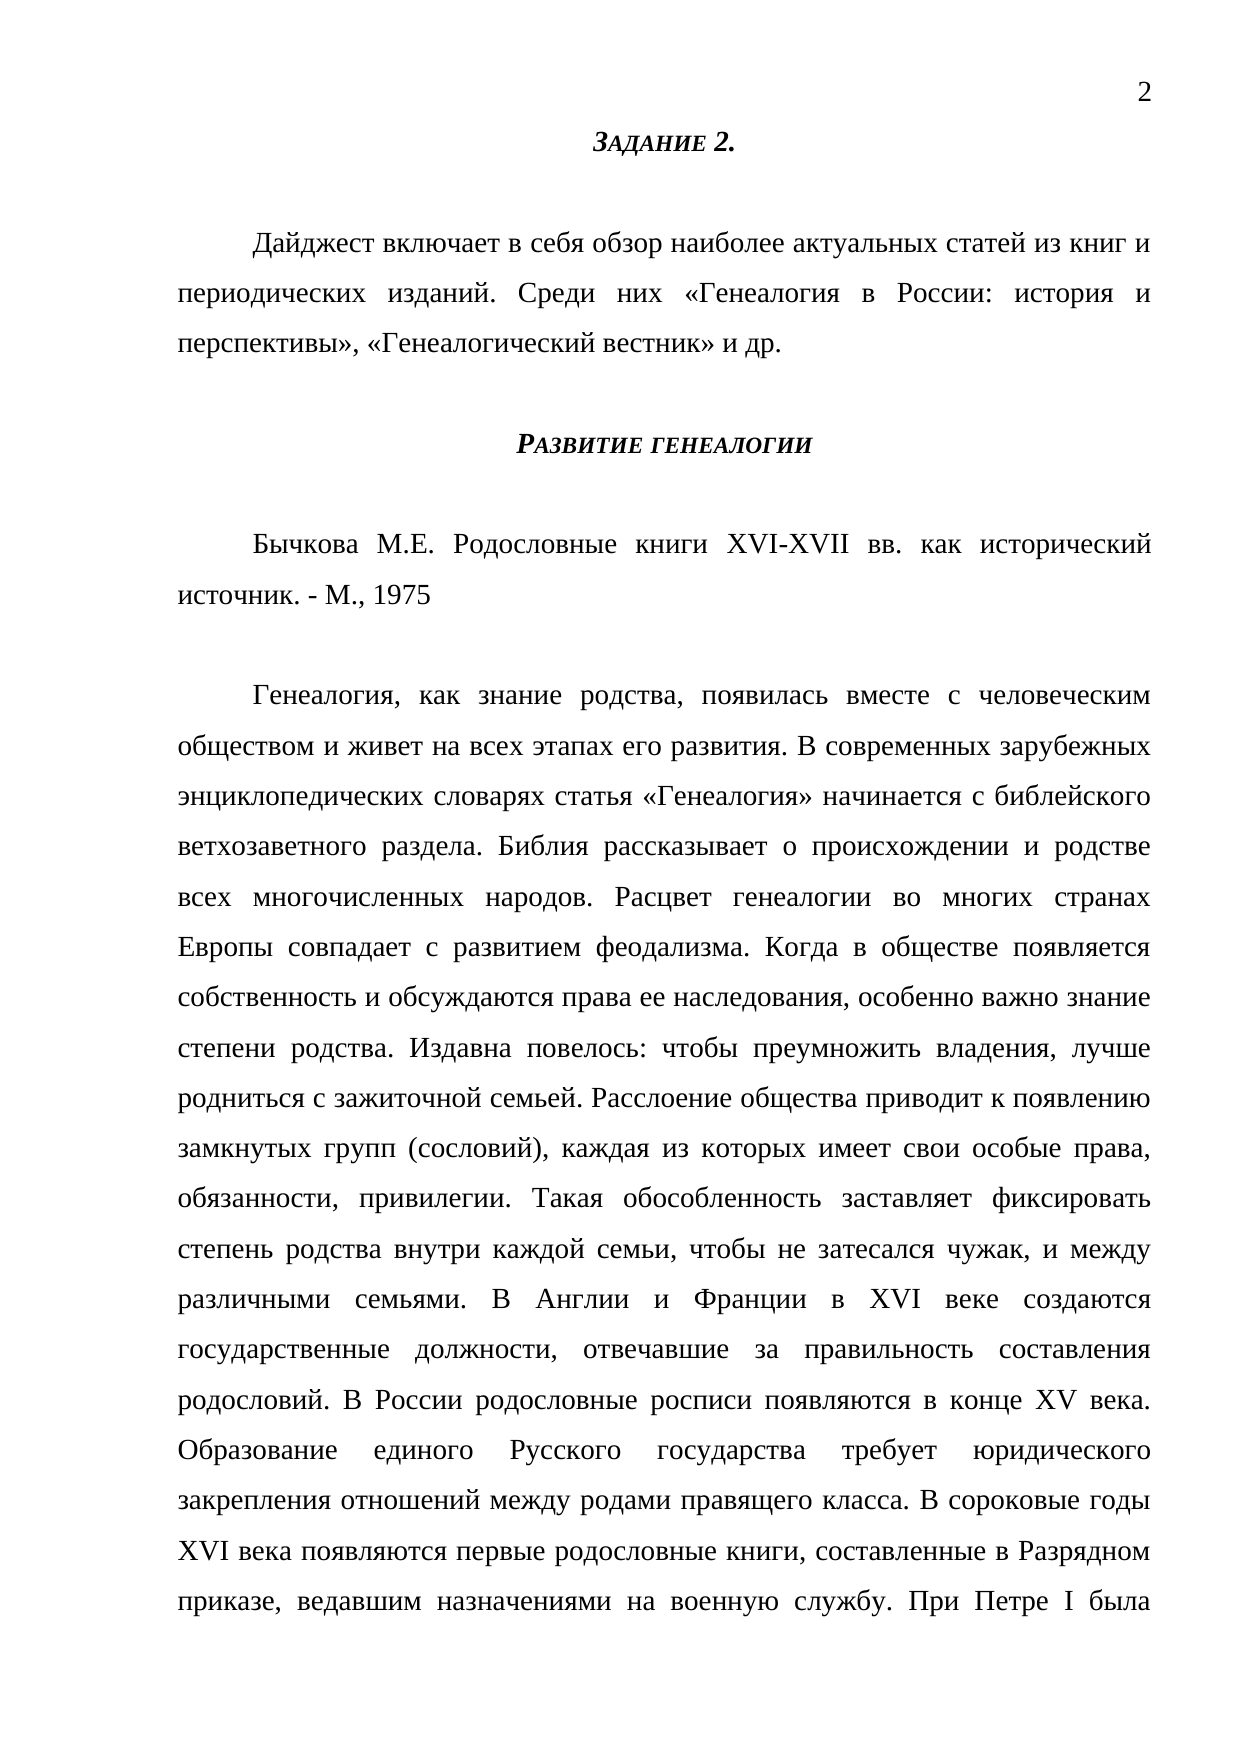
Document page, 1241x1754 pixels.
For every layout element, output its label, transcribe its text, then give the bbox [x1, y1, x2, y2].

subtitle Задание 2. [177, 124, 1152, 158]
text Дайджест включает в себя обзор наиболее актуальных статей из книг и периодических изданий. Среди них «Генеалогия в России: история и перспективы», «Генеалогический вестник» и др. [177, 225, 1152, 359]
text Бычкова М.Е. Родословные книги XVI-XVII вв. как исторический источник. - М., 1975 [177, 527, 1152, 610]
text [177, 677, 1152, 1617]
subtitle Развитие генеалогии [177, 426, 1152, 459]
